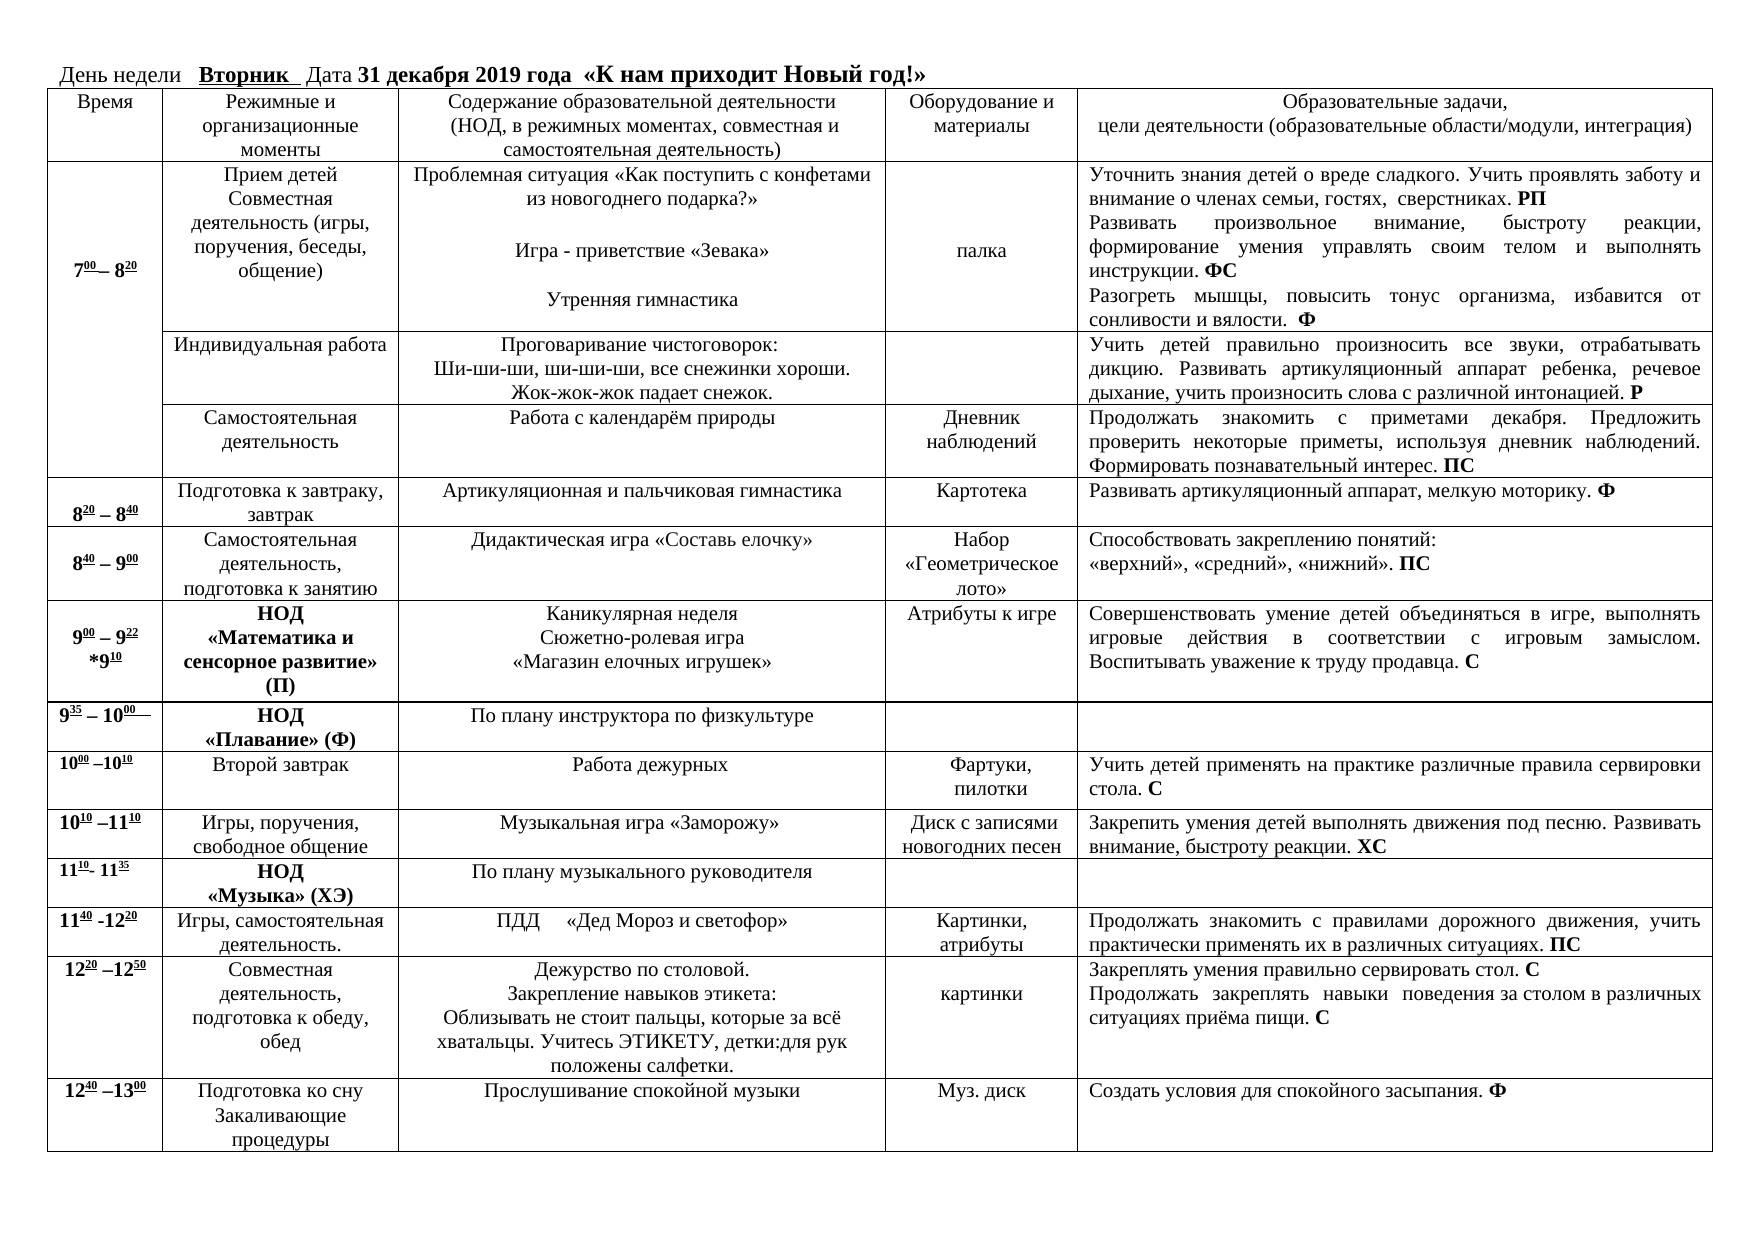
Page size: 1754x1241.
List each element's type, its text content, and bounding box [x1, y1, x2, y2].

table_cell 1140 -1220 [48, 908, 162, 956]
table_cell Картинки, атрибуты [886, 908, 1077, 956]
table_cell Проговаривание чистоговорок: Ши-ши-ши, ши-ши-ши, все снежинки хороши. Жок-жок-жок падает снежок. [773, 332, 885, 404]
table_cell Муз. диск [886, 1079, 1077, 1151]
table_cell Самостоятельная деятельность, подготовка к занятию [163, 527, 398, 599]
table_cell Диск с записями новогодних песен [886, 810, 1077, 858]
table_cell Артикуляционная и пальчиковая гимнастика [399, 478, 885, 526]
table_cell НОД «Математика и сенсорное развитие» (П) [163, 601, 398, 701]
table_cell ПДД «Дед Мороз и светофор» [399, 908, 885, 956]
table_cell НОД «Плавание» (Ф) [163, 703, 257, 751]
table_cell Закрепить умения детей выполнять движения под песню. Развивать внимание, быстроту реакции. ХС [1387, 810, 1712, 858]
table_cell Прием детей Совместная деятельность (игры, поручения, беседы, общение) [163, 162, 398, 331]
table_cell Работа дежурных [399, 752, 885, 808]
table_cell Проблемная ситуация «Как поступить с конфетами из новогоднего подарка?» Игра - приветствие «Зевака» Утренняя гимнастика [399, 162, 885, 331]
table_cell Совместная деятельность, подготовка к обеду, обед [163, 957, 398, 1077]
table_cell НОД «Музыка» (ХЭ) [304, 859, 398, 907]
table_cell картинки [886, 957, 1077, 1077]
table_cell 935 – 1000 [48, 703, 162, 751]
table_cell Проговаривание чистоговорок: Ши-ши-ши, ши-ши-ши, все снежинки хороши. Жок-жок-жок падает снежок. [399, 332, 511, 404]
table_cell Набор «Геометрическое лото» [886, 527, 1077, 599]
table_cell Картотека [886, 478, 1077, 526]
table_cell Учить детей применять на практике различные правила сервировки стола. С [1078, 752, 1712, 808]
table_cell [886, 859, 1077, 907]
table_cell палка [886, 162, 1077, 331]
table_header Время [48, 89, 162, 161]
table_cell 1000 –1010 [48, 752, 162, 808]
table_cell Учить детей правильно произносить все звуки, отрабатывать дикцию. Развивать артикуляционный аппарат ребенка, речевое дыхание, учить произносить слова с различной интонацией. Р [1078, 332, 1712, 404]
table_cell Атрибуты к игре [886, 601, 1077, 701]
table_cell Игры, самостоятельная деятельность. [342, 908, 398, 956]
table_cell НОД «Плавание» (Ф) [304, 703, 398, 751]
table_cell 1010 –1110 [48, 810, 162, 858]
table_cell Прослушивание спокойной музыки [399, 1079, 885, 1151]
table_cell 900 – 922 *910 [48, 601, 162, 701]
table_cell Музыкальная игра «Заморожу» [399, 810, 885, 858]
table_header Образовательные задачи, цели деятельности (образовательные области/модули, интеграция) [1078, 89, 1712, 161]
table_cell 1240 –1300 [48, 1079, 162, 1151]
table_cell Создать условия для спокойного засыпания. Ф [1078, 1079, 1712, 1151]
table_cell Способствовать закреплению понятий: «верхний», «средний», «нижний». ПС [1078, 527, 1712, 599]
table_cell По плану музыкального руководителя [399, 859, 885, 907]
table_cell [1078, 859, 1712, 907]
table_cell Закреплять умения правильно сервировать стол. С Продолжать закреплять навыки поведения за столом в различных ситуациях приёма пищи. С [1078, 957, 1712, 1077]
table_cell Продолжать знакомить с правилами дорожного движения, учить практически применять их в различных ситуациях. ПС [1078, 908, 1712, 956]
table_cell По плану инструктора по физкультуре [399, 703, 885, 751]
text День недели Вторник Дата 31 декабря 2019 года «К нам приходит Новый год!» [59, 59, 1742, 88]
table_cell Индивидуальная работа [163, 332, 398, 404]
table_cell 820 – 840 [48, 478, 162, 526]
table_cell 700 – 820 [48, 162, 162, 477]
table_cell Фартуки, пилотки [886, 752, 1077, 808]
table_cell 1110- 1135 [48, 859, 162, 907]
table_cell НОД «Музыка» (ХЭ) [163, 859, 257, 907]
table_cell Каникулярная неделя Сюжетно-ролевая игра «Магазин елочных игрушек» [399, 601, 885, 701]
table_cell Дидактическая игра «Составь елочку» [399, 527, 885, 599]
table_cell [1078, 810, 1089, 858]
table_cell Дневник наблюдений [886, 405, 1077, 477]
table_cell Развивать артикуляционный аппарат, мелкую моторику. Ф [1078, 478, 1712, 526]
table_cell Дежурство по столовой. Закрепление навыков этикета: Облизывать не стоит пальцы, которые за всё хватальцы. Учитесь ЭТИКЕТУ, детки:для рук положены салфетки. [399, 957, 885, 1077]
table_cell Самостоятельная деятельность [163, 405, 398, 477]
table_cell Работа с календарём природы [399, 405, 885, 477]
table_header Содержание образовательной деятельности (НОД, в режимных моментах, совместная и самостоятельная деятельность) [399, 89, 885, 161]
table_cell Подготовка к завтраку, завтрак [163, 478, 398, 526]
table_header Оборудование и материалы [886, 89, 1077, 161]
table_cell Совершенствовать умение детей объединяться в игре, выполнять игровые действия в соответствии с игровым замыслом. Воспитывать уважение к труду продавца. С [1078, 601, 1712, 701]
table_cell [886, 332, 1077, 404]
table_cell [886, 703, 1077, 751]
table_cell Подготовка ко сну Закаливающие процедуры [163, 1079, 398, 1151]
table_header Режимные и организационные моменты [163, 89, 398, 161]
table_cell Игры, самостоятельная деятельность. [163, 908, 219, 956]
table_cell Второй завтрак [163, 752, 398, 808]
table_cell Продолжать знакомить с приметами декабря. Предложить проверить некоторые приметы, используя дневник наблюдений. Формировать познавательный интерес. ПС [1078, 405, 1712, 477]
table_cell 1220 –1250 [48, 957, 162, 1077]
table_cell [1078, 703, 1712, 751]
table_cell 840 – 900 [48, 527, 162, 599]
table_cell Уточнить знания детей о вреде сладкого. Учить проявлять заботу и внимание о членах семьи, гостях, сверстниках. РП Развивать произвольное внимание, быстроту реакции, формирование умения управлять своим телом и выполнять инструкции. ФС Разогреть мышцы, повысить тонус организма, избавится от сонливости и вялости. Ф [1078, 162, 1712, 331]
